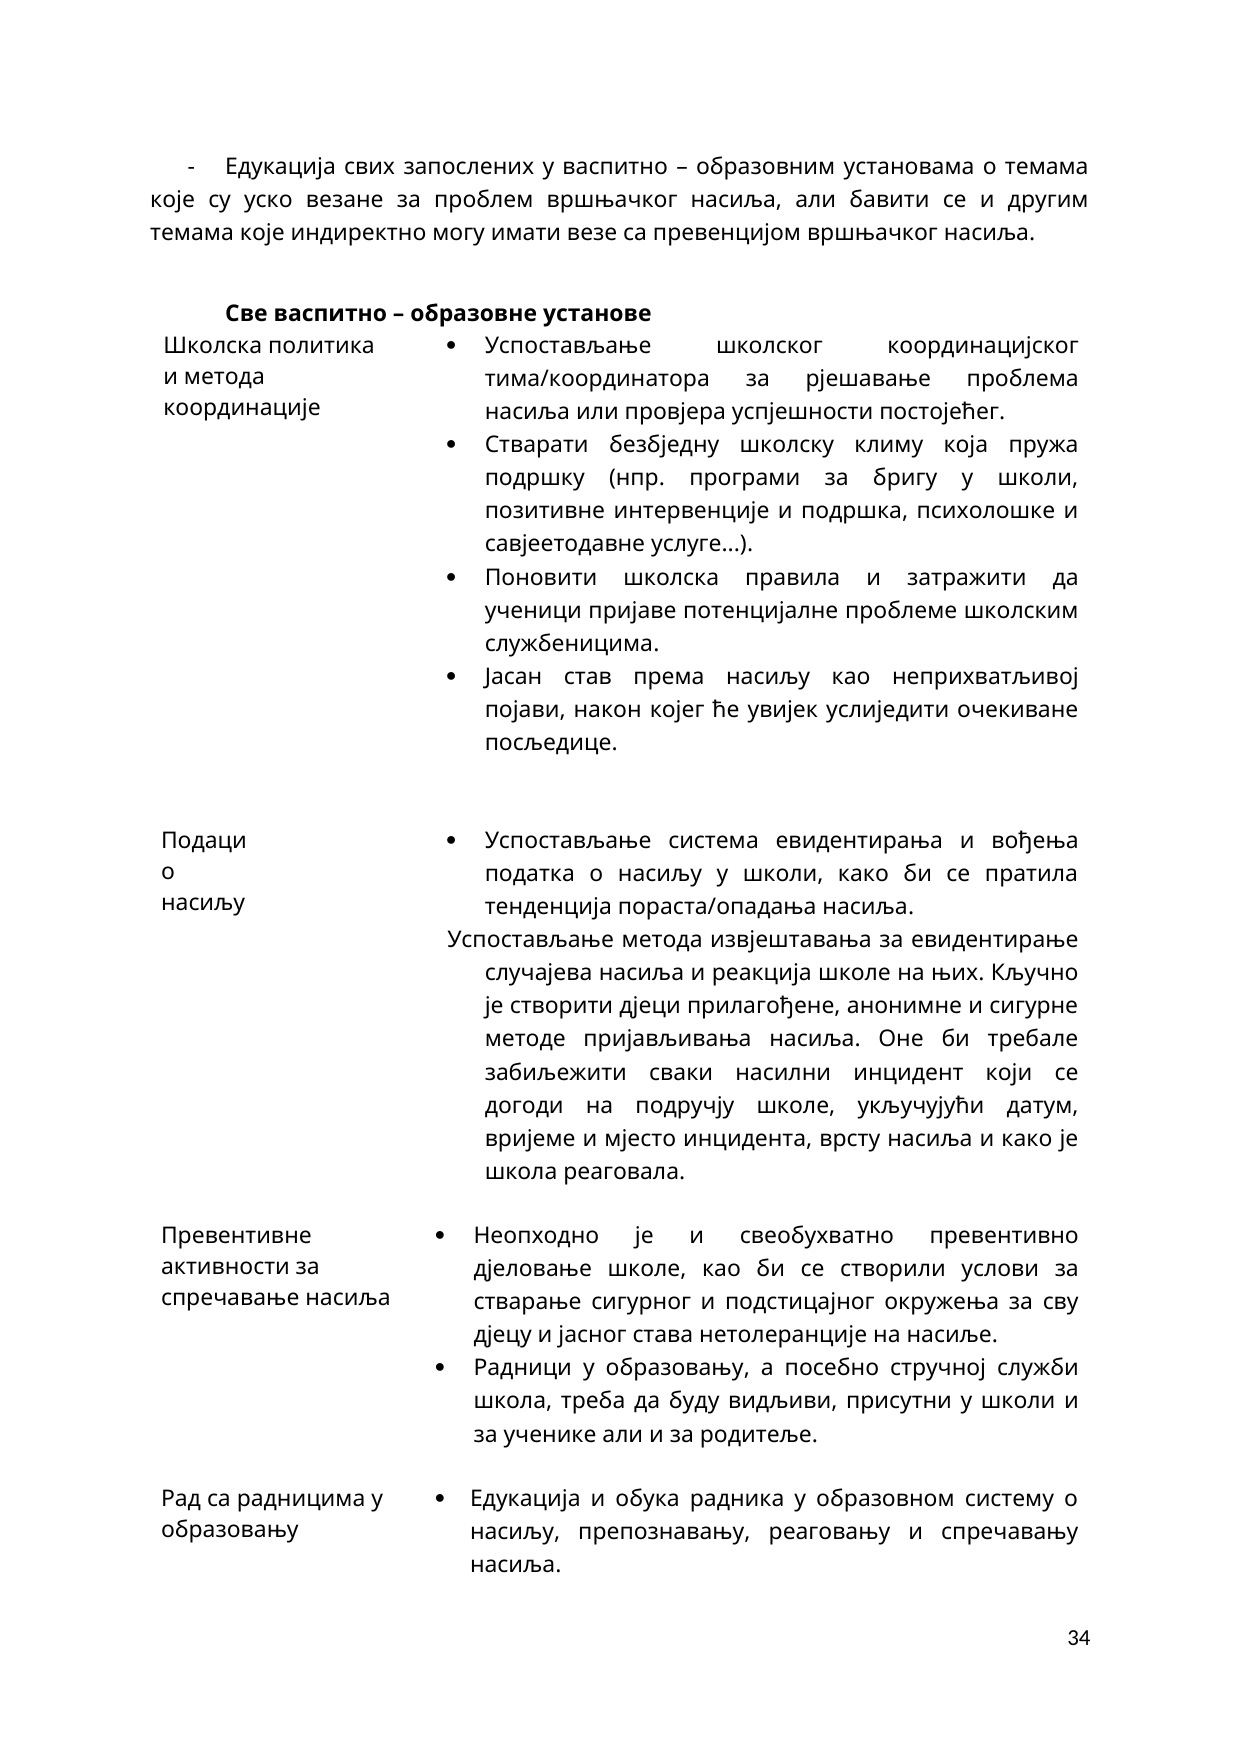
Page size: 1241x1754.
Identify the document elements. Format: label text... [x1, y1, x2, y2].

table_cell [425, 1482, 1090, 1581]
table_header Школска политика и метода координације [150, 329, 436, 823]
table_header Превентивне активности за спречавање насиља [150, 1219, 424, 1482]
table_cell Успостављање система евидентирања и вођења податка о насиљу у школи, како би се пратила тенденција пораста/опадања насиља. Успостављање метода извјештавања за евидентирање случајева насиља и реакција школе на њих. Кључно је створити дјеци прилагођене, анонимне и сигурне методе пријављивања насиља. Оне би требале забиљежити сваки насилни инцидент који се догоди на подручју школе, укључујући датум, вријеме и мјесто инцидента, врсту насиља и како је школа реаговала. [436, 824, 1090, 1188]
table_header Успостављање школског координацијског тима/координатора за рјешавање проблема насиља или провјера успјешности постојећег. Стварати безбједну школску климу која пружа подршку (нпр. програми за бригу у школи, позитивне интервенције и подршка, психолошке и савјеетодавне услуге...). Поновити школска правила и затражити да ученици пријаве потенцијалне проблеме школским службеницима. Јасан став према насиљу као неприхватљивој појави, након којег ће увијек услиједити очекиване посљедице. [436, 329, 1090, 823]
table_header Неопходно је и свеобухватно превентивно дјеловање школе, као би се створили услови за стварање сигурног и подстицајног окружења за сву дјецу и јасног става нетолеранције на насиље. Радници у образовању, а посебно стручној служби школа, треба да буду видљиви, присутни у школи и за ученике али и за родитеље. [425, 1219, 1090, 1482]
table_cell Подаци о насиљу [150, 824, 436, 1188]
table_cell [150, 1482, 424, 1581]
list Едукација свих запослених у васпитно – образовним установама о темама које су уско везане за проблем вршњачког насиља, али бавити се и другим темама које индиректно могу имати везе са превенцијом вршњачког насиља. [150, 150, 1090, 247]
text Све васпитно – образовне установе [225, 297, 1090, 328]
